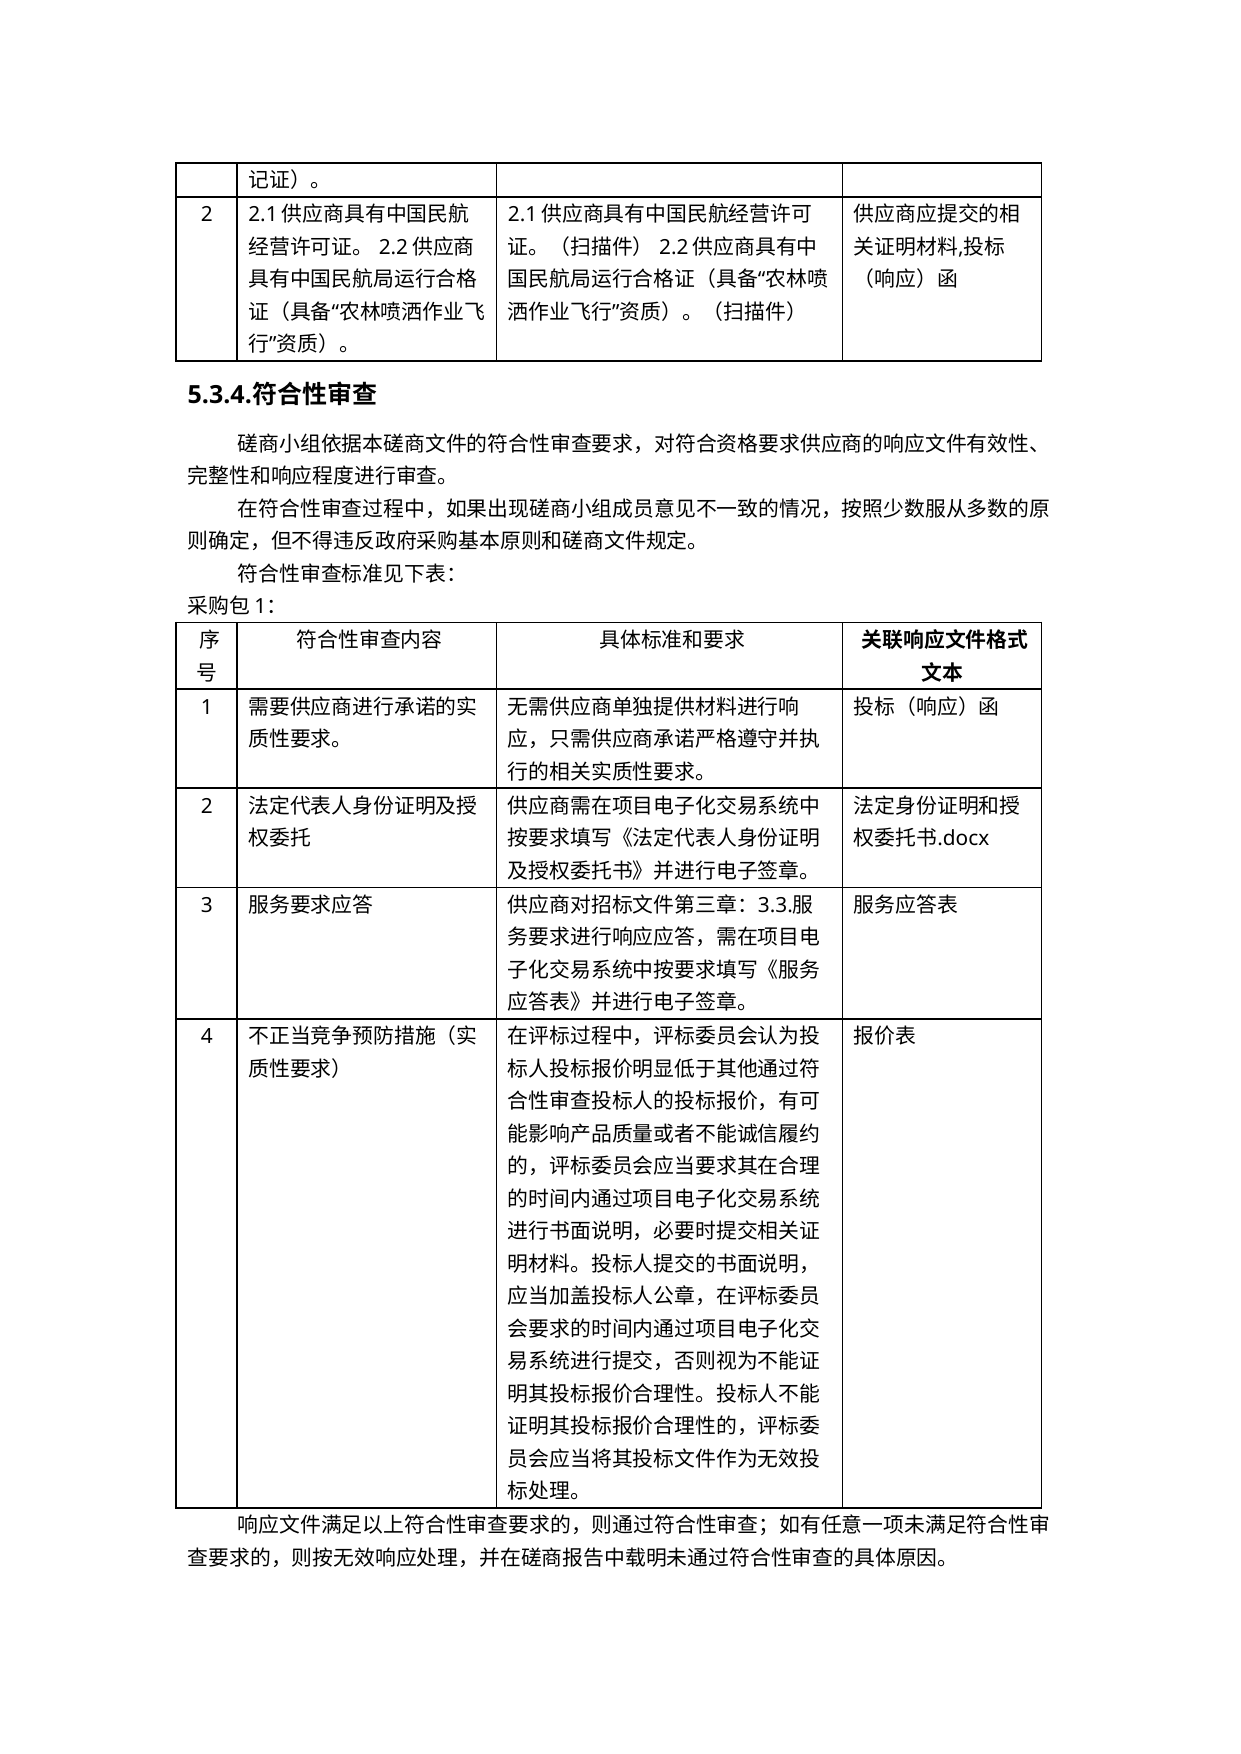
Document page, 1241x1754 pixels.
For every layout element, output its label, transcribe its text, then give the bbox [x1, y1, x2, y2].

table_cell 1 [177, 690, 236, 787]
text 采购包1： [187, 589, 1053, 622]
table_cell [238, 164, 496, 196]
table_cell 无需供应商单独提供材料进行响应，只需供应商承诺严格遵守并执行的相关实质性要求。 [497, 690, 842, 787]
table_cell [497, 164, 842, 196]
table_cell 报价表 [843, 1020, 1041, 1507]
table_cell 需要供应商进行承诺的实质性要求。 [238, 690, 496, 787]
text 符合性审查标准见下表： [187, 557, 1053, 589]
table_cell 3 [177, 888, 236, 1018]
table_cell 在评标过程中，评标委员会认为投标人投标报价明显低于其他通过符合性审查投标人的投标报价，有可能影响产品质量或者不能诚信履约的，评标委员会应当要求其在合理的时间内通过项目电子化交易系统进行书面说明，必要时提交相关证明材料。投标人提交的书面说明，应当加盖投标人公章，在评标委员会要求的时间内通过项目电子化交易系统进行提交，否则视为不能证明其投标报价合理性。投标人不能证明其投标报价合理性的，评标委员会应当将其投标文件作为无效投标处理。 [497, 1020, 842, 1507]
table_cell 服务要求应答 [238, 888, 496, 1018]
text 磋商小组依据本磋商文件的符合性审查要求，对符合资格要求供应商的响应文件有效性、完整性和响应程度进行审查。 [187, 427, 1053, 492]
table_cell 2.1供应商具有中国民航经营许可证。 2.2供应商具有中国民航局运行合格证（具备“农林喷洒作业飞行”资质）。 [238, 198, 496, 360]
table_cell 供应商需在项目电子化交易系统中按要求填写《法定代表人身份证明及授权委托书》并进行电子签章。 [497, 789, 842, 886]
table_header 序号 [177, 623, 236, 688]
table_cell 法定身份证明和授权委托书.docx [843, 789, 1041, 886]
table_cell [843, 164, 1041, 196]
table_cell 法定代表人身份证明及授权委托 [238, 789, 496, 886]
table_cell 服务应答表 [843, 888, 1041, 1018]
table_cell 供应商应提交的相关证明材料,投标（响应）函 [843, 198, 1041, 360]
table_cell 2 [177, 789, 236, 886]
text 5.3.4.符合性审查 [187, 362, 1053, 427]
table_cell 供应商对招标文件第三章：3.3.服务要求进行响应应答，需在项目电子化交易系统中按要求填写《服务应答表》并进行电子签章。 [497, 888, 842, 1018]
table_header 关联响应文件格式文本 [843, 623, 1041, 688]
table_cell 4 [177, 1020, 236, 1507]
table_cell 投标（响应）函 [843, 690, 1041, 787]
text 在符合性审查过程中，如果出现磋商小组成员意见不一致的情况，按照少数服从多数的原则确定，但不得违反政府采购基本原则和磋商文件规定。 [187, 492, 1053, 557]
table_cell 2.1供应商具有中国民航经营许可证。（扫描件） 2.2供应商具有中国民航局运行合格证（具备“农林喷洒作业飞行”资质）。（扫描件） [497, 198, 842, 360]
table_header 符合性审查内容 [238, 623, 496, 688]
table_cell 2 [177, 198, 236, 360]
table_header 具体标准和要求 [497, 623, 842, 688]
table_cell 不正当竞争预防措施（实质性要求） [238, 1020, 496, 1507]
text 响应文件满足以上符合性审查要求的，则通过符合性审查；如有任意一项未满足符合性审查要求的，则按无效响应处理，并在磋商报告中载明未通过符合性审查的具体原因。 [187, 1508, 1053, 1573]
table_cell 1 [177, 164, 236, 196]
